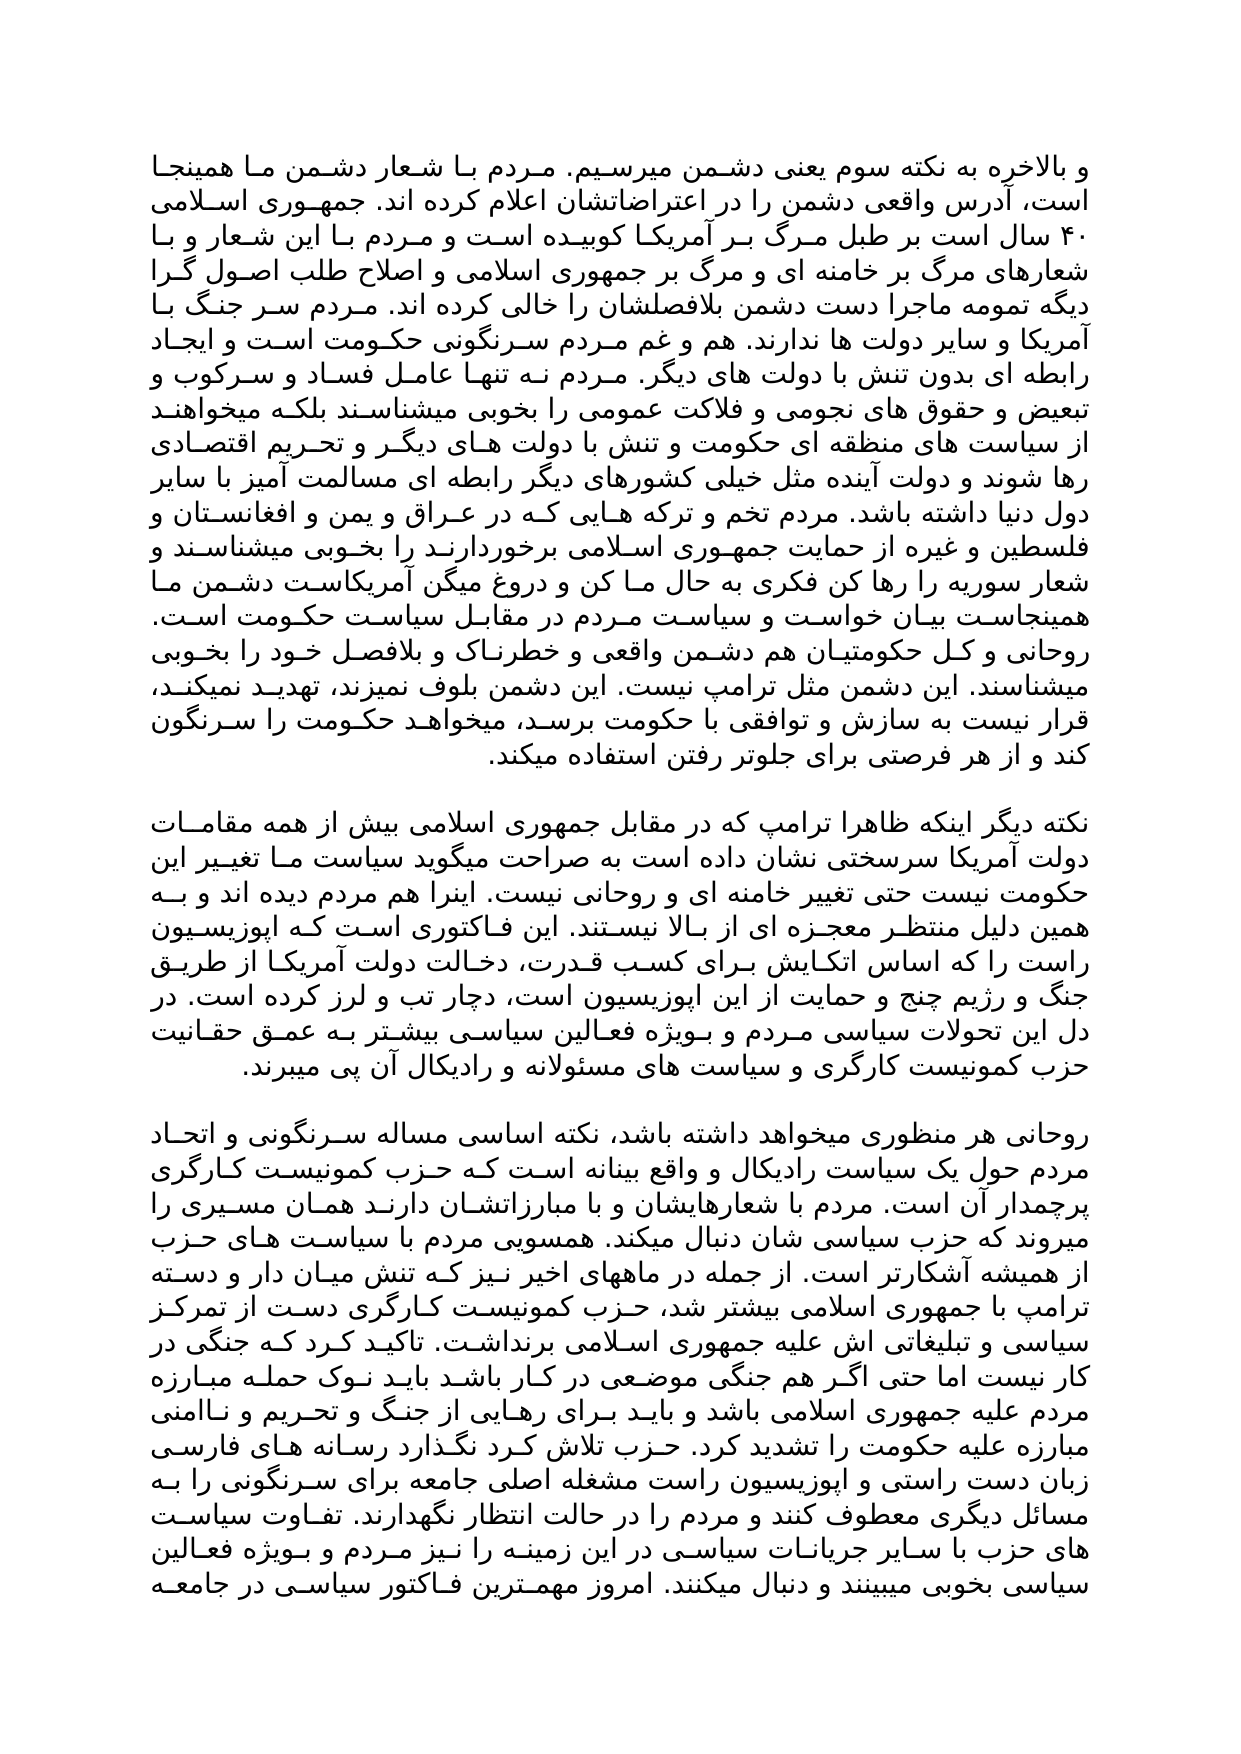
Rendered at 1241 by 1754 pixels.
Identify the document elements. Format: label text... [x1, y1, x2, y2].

text و بالاخره به نکته سوم یعنی دشمن میرسیم. مردم با شعار دشمن ما همینجا است، آدرس واقعی دشمن را در اعتراضاتشان اعلام کرده اند. جمهوری اسلامی ۴۰ سال است بر طبل مرگ بر آمریکا کوبیده است و مردم با این شعار و با شعارهای مرگ بر خامنه ای و مرگ بر جمهوری اسلامی و اصلاح طلب اصول گرا دیگه تمومه ماجرا دست دشمن بلافصلشان را خالی کرده اند. مردم سر جنگ با آمریکا و سایر دولت ها ندارند. هم و غم مردم سرنگونی حکومت است و ایجاد رابطه ای بدون تنش با دولت های دیگر. مردم نه تنها عامل فساد و سرکوب و تبعیض و حقوق های نجومی و فلاکت عمومی را بخوبی میشناسند بلکه میخواهند از سیاست های منظقه ای حکومت و تنش با دولت های دیگر و تحریم اقتصادی رها شوند و دولت آینده مثل خیلی کشورهای دیگر رابطه ای مسالمت آمیز با سایر دول دنیا داشته باشد. مردم تخم و ترکه هایی که در عراق و یمن و افغانستان و فلسطین و غیره از حمایت جمهوری اسلامی برخوردارند را بخوبی میشناسند و شعار سوریه را رها کن فکری به حال ما کن و دروغ میگن آمریکاست دشمن ما همینجاست بیان خواست و سیاست مردم در مقابل سیاست حکومت است. روحانی و کل حکومتیان هم دشمن واقعی و خطرناک و بلافصل خود را بخوبی میشناسند. این دشمن مثل ترامپ نیست. این دشمن بلوف نمیزند، تهدید نمیکند، قرار نیست به سازش و توافقی با حکومت برسد، میخواهد حکومت را سرنگون کند و از هر فرصتی برای جلوتر رفتن استفاده میکند. [150, 150, 1090, 771]
text نکته دیگر اینکه ظاهرا ترامپ که در مقابل جمهوری اسلامی بیش از همه مقامات دولت آمریکا سرسختی نشان داده است به صراحت میگوید سیاست ما تغییر این حکومت نیست حتی تغییر خامنه ای و روحانی نیست. اینرا هم مردم دیده اند و به همین دلیل منتظر معجزه ای از بالا نیستند. این فاکتوری است که اپوزیسیون راست را که اساس اتکایش برای کسب قدرت، دخالت دولت آمریکا از طریق جنگ و رژیم چنج و حمایت از این اپوزیسیون است، دچار تب و لرز کرده است. در دل این تحولات سیاسی مردم و بویژه فعالین سیاسی بیشتر به عمق حقانیت حزب کمونیست کارگری و سیاست های مسئولانه و رادیکال آن پی میبرند. [150, 807, 1090, 1082]
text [150, 1118, 1090, 1600]
